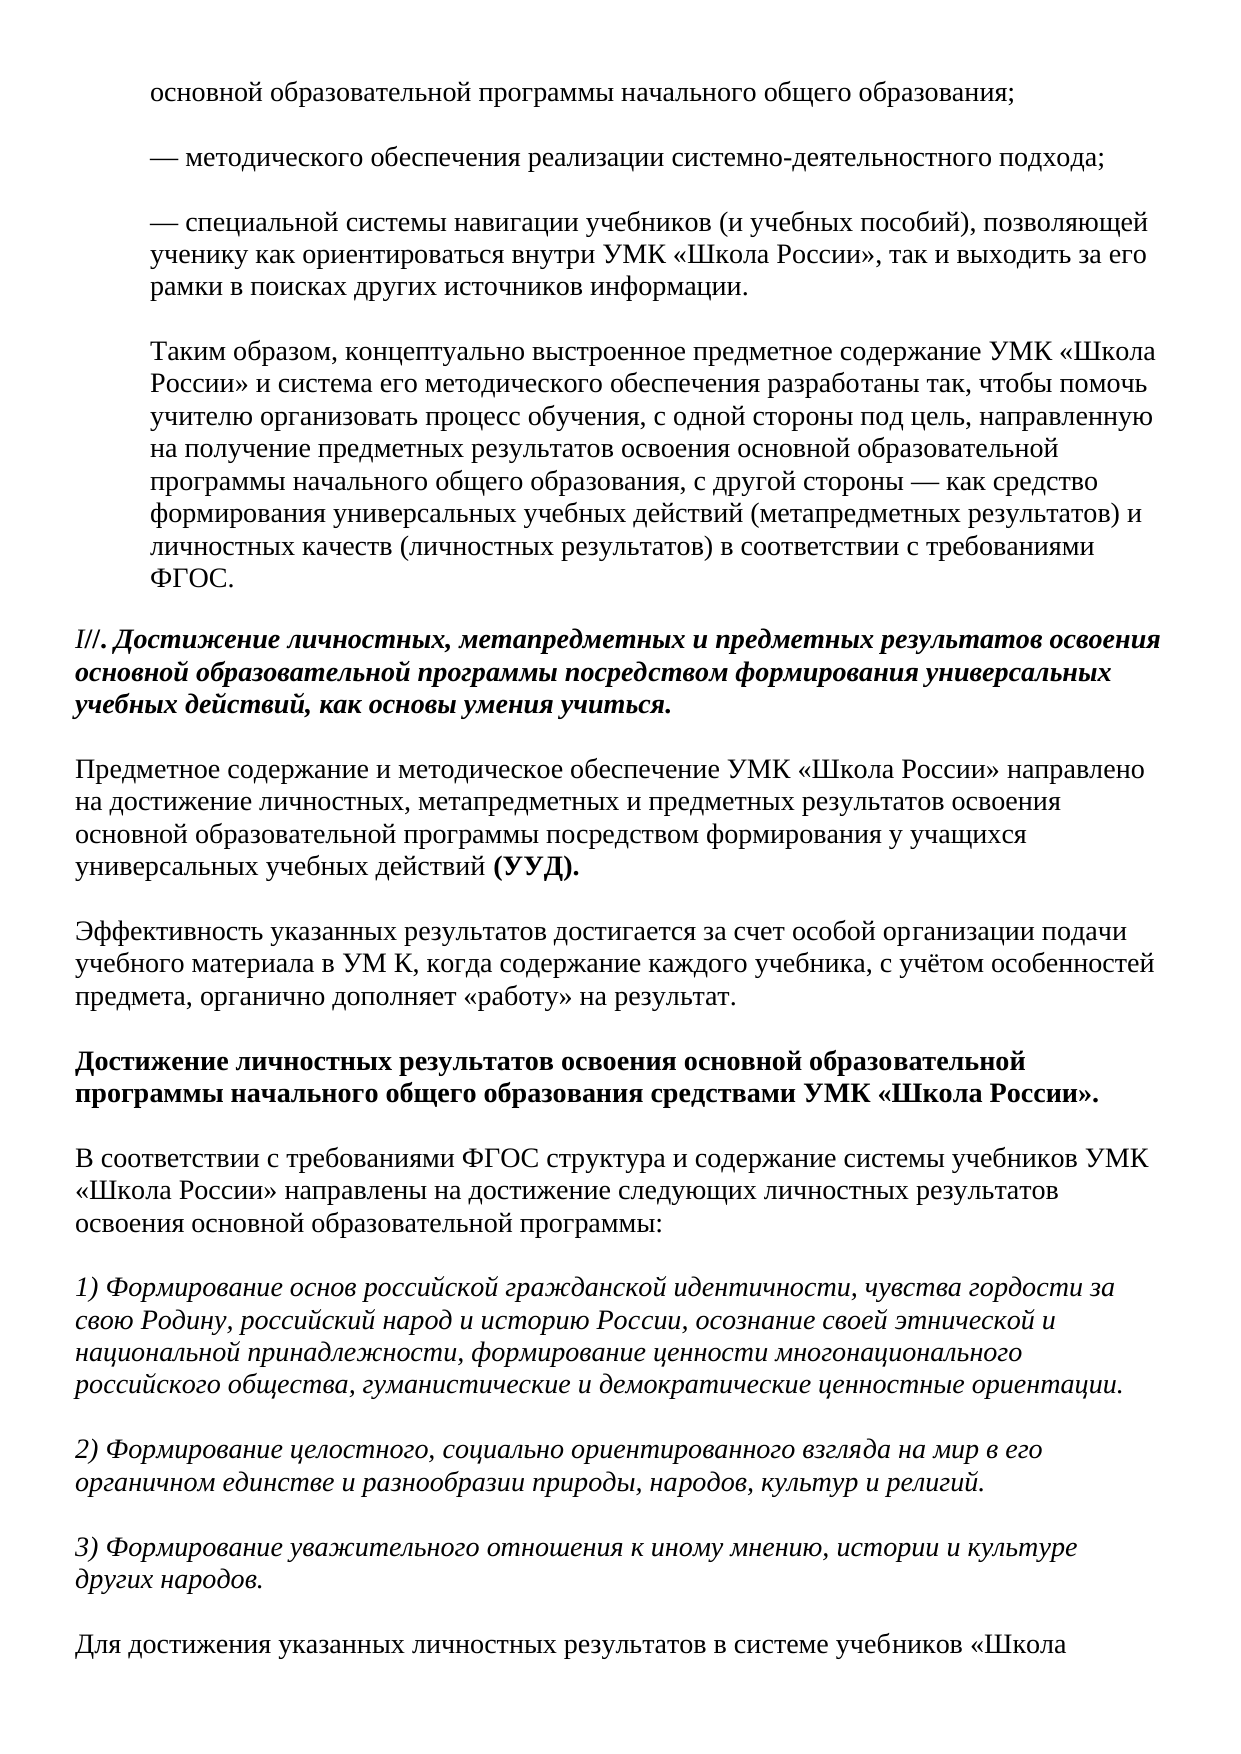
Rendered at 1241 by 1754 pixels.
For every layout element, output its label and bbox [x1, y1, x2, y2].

text [75, 622, 1165, 1659]
list [112, 75, 1165, 593]
